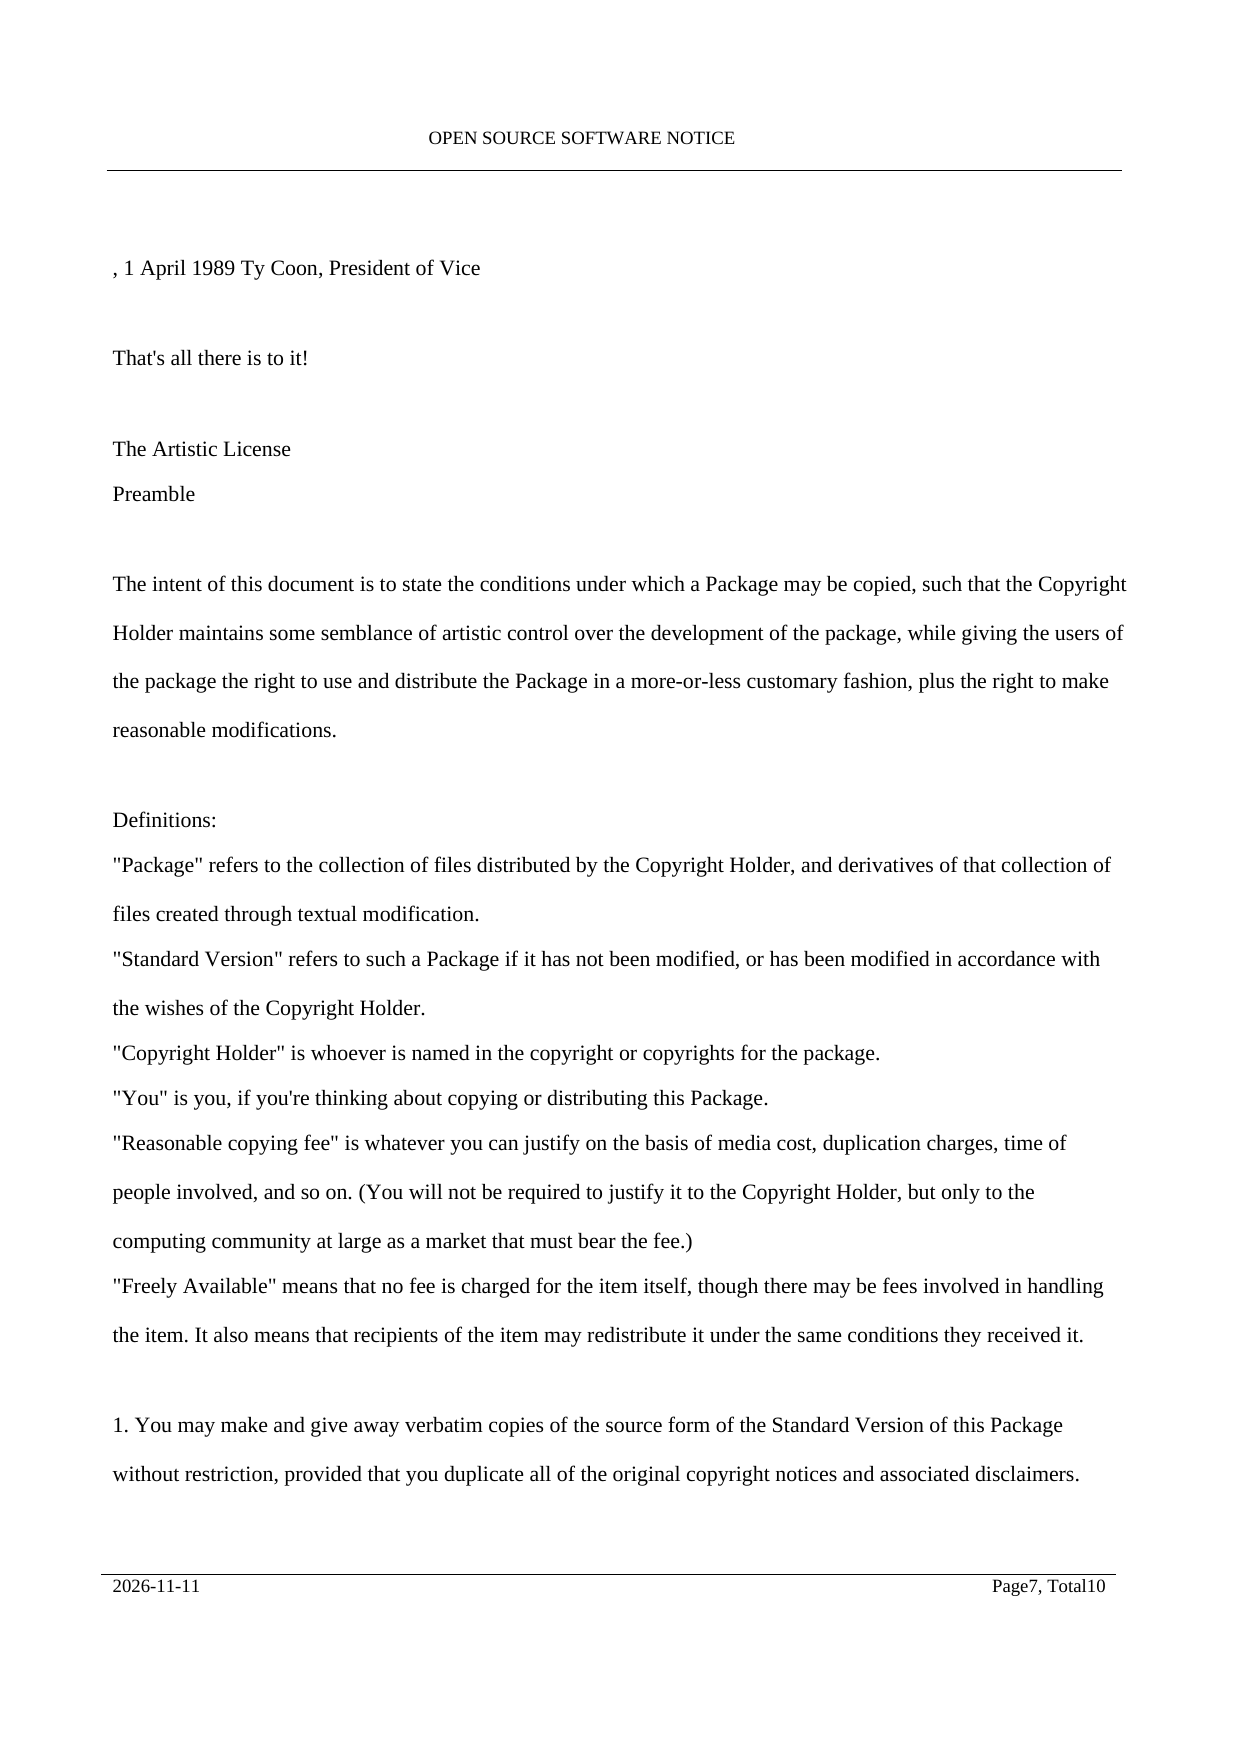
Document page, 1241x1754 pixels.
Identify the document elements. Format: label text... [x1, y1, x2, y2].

text The Artistic License [112, 432, 1128, 464]
text Definitions: [112, 804, 1128, 836]
text "Copyright Holder" is whoever is named in the copyright or copyrights for the package. [112, 1036, 1128, 1069]
text 1. You may make and give away verbatim copies of the source form of the Standard Version of this Package without restriction, provided that you duplicate all of the original copyright notices and associated disclaimers. [112, 1408, 1128, 1489]
text "You" is you, if you're thinking about copying or distributing this Package. [112, 1082, 1128, 1114]
text "Package" refers to the collection of files distributed by the Copyright Holder, and derivatives of that collection of files created through textual modification. [112, 849, 1128, 930]
text "Standard Version" refers to such a Package if it has not been modified, or has been modified in accordance with the wishes of the Copyright Holder. [112, 943, 1128, 1024]
text That's all there is to it! [112, 342, 1128, 374]
text "Reasonable copying fee" is whatever you can justify on the basis of media cost, duplication charges, time of people involved, and so on. (You will not be required to justify it to the Copyright Holder, but only to the computing community at large as a market that must bear the fee.) [112, 1127, 1128, 1257]
text The intent of this document is to state the conditions under which a Package may be copied, such that the Copyright Holder maintains some semblance of artistic control over the development of the package, while giving the users of the package the right to use and distribute the Package in a more-or-less customary fashion, plus the right to make reasonable modifications. [112, 567, 1128, 746]
text Preamble [112, 477, 1128, 509]
text , 1 April 1989 Ty Coon, President of Vice [112, 251, 1128, 284]
text "Freely Available" means that no fee is charged for the item itself, though there may be fees involved in handling the item. It also means that recipients of the item may redistribute it under the same conditions they received it. [112, 1269, 1128, 1351]
